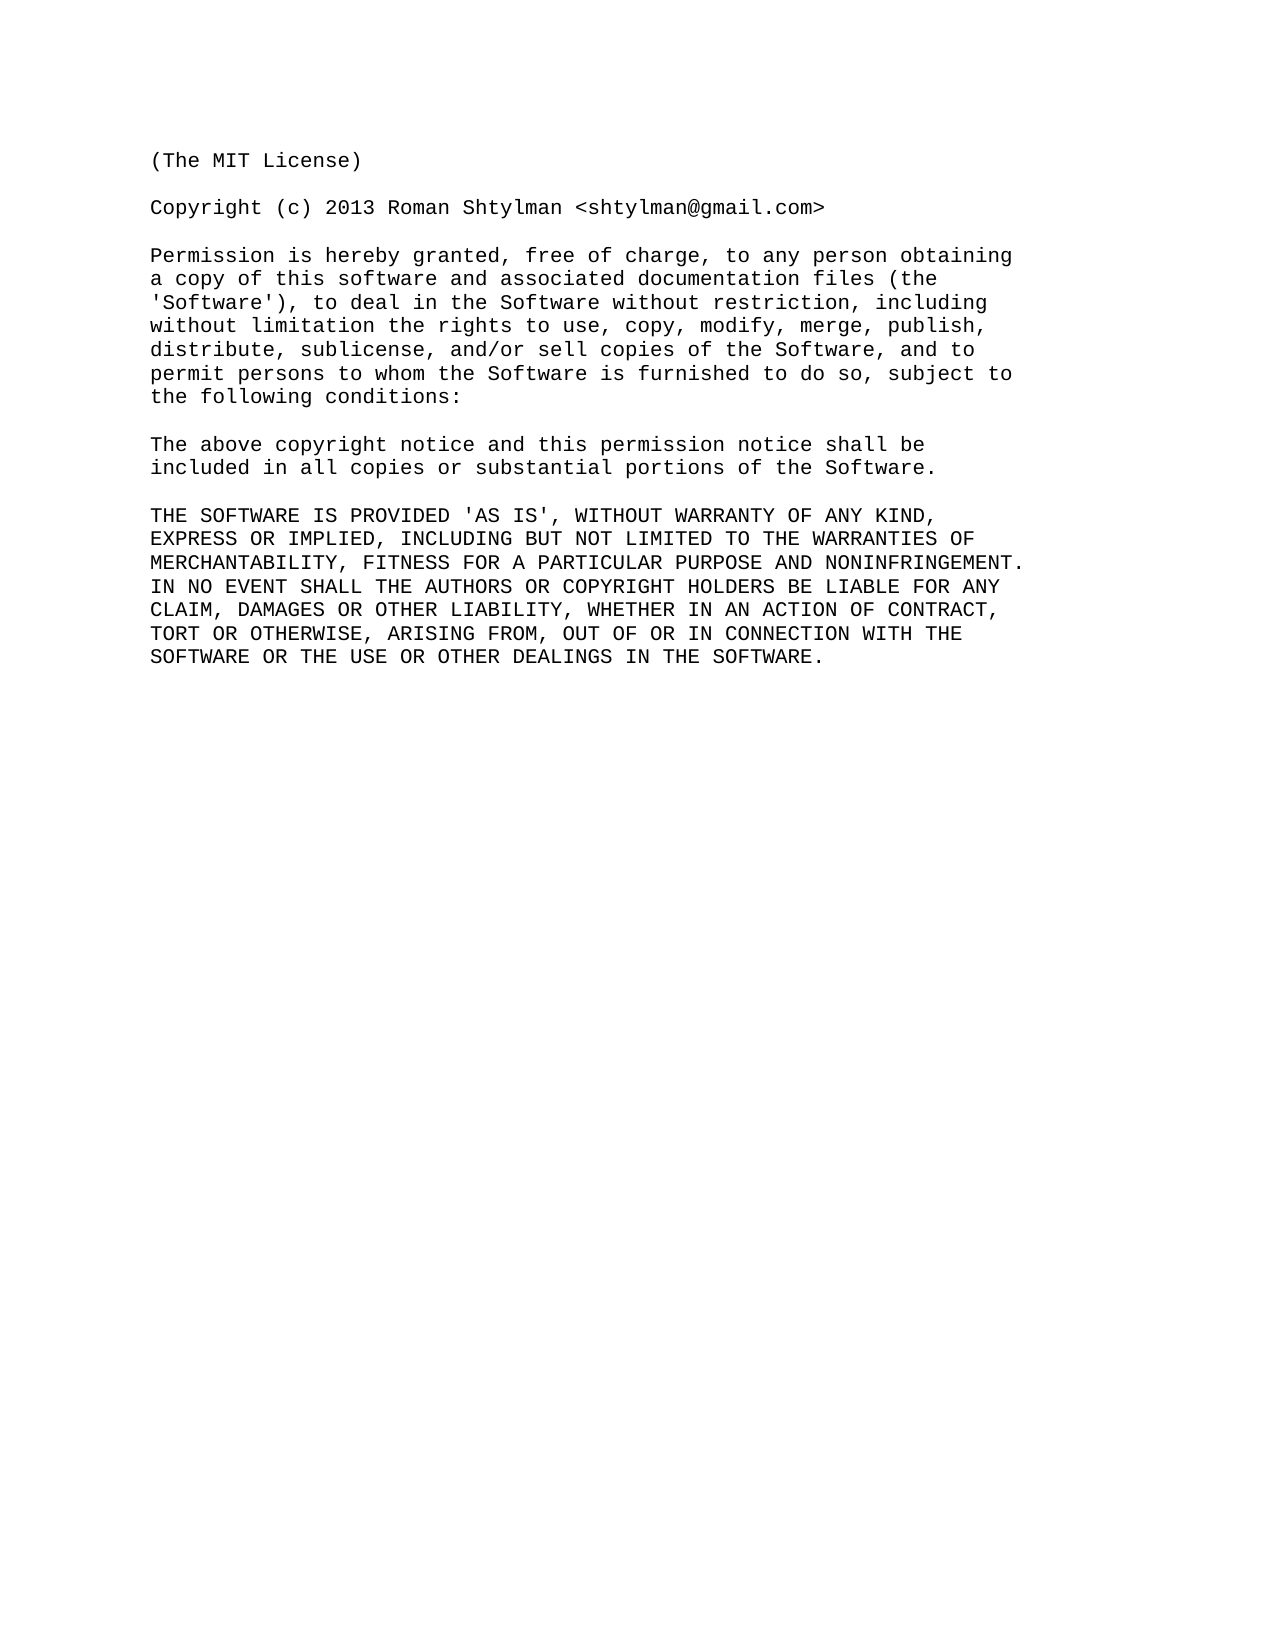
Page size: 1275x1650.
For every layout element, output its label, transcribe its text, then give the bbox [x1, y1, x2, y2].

text 'Software'), to deal in the Software without restriction, including [150, 292, 1125, 316]
text the following conditions: [150, 386, 1125, 410]
text (The MIT License) [150, 150, 1125, 174]
text without limitation the rights to use, copy, modify, merge, publish, [150, 316, 1125, 339]
text a copy of this software and associated documentation files (the [150, 268, 1125, 292]
text Copyright (c) 2013 Roman Shtylman <shtylman@gmail.com> [150, 197, 1125, 221]
text Permission is hereby granted, free of charge, to any person obtaining [150, 244, 1125, 268]
text permit persons to whom the Software is furnished to do so, subject to [150, 363, 1125, 386]
text The above copyright notice and this permission notice shall be [150, 434, 1125, 457]
text distribute, sublicense, and/or sell copies of the Software, and to [150, 339, 1125, 363]
text IN NO EVENT SHALL THE AUTHORS OR COPYRIGHT HOLDERS BE LIABLE FOR ANY [150, 576, 1125, 599]
text included in all copies or substantial portions of the Software. [150, 457, 1125, 481]
text CLAIM, DAMAGES OR OTHER LIABILITY, WHETHER IN AN ACTION OF CONTRACT, [150, 599, 1125, 623]
text MERCHANTABILITY, FITNESS FOR A PARTICULAR PURPOSE AND NONINFRINGEMENT. [150, 552, 1125, 576]
text THE SOFTWARE IS PROVIDED 'AS IS', WITHOUT WARRANTY OF ANY KIND, [150, 505, 1125, 528]
text TORT OR OTHERWISE, ARISING FROM, OUT OF OR IN CONNECTION WITH THE [150, 623, 1125, 647]
text EXPRESS OR IMPLIED, INCLUDING BUT NOT LIMITED TO THE WARRANTIES OF [150, 528, 1125, 552]
text SOFTWARE OR THE USE OR OTHER DEALINGS IN THE SOFTWARE. [150, 647, 1125, 670]
